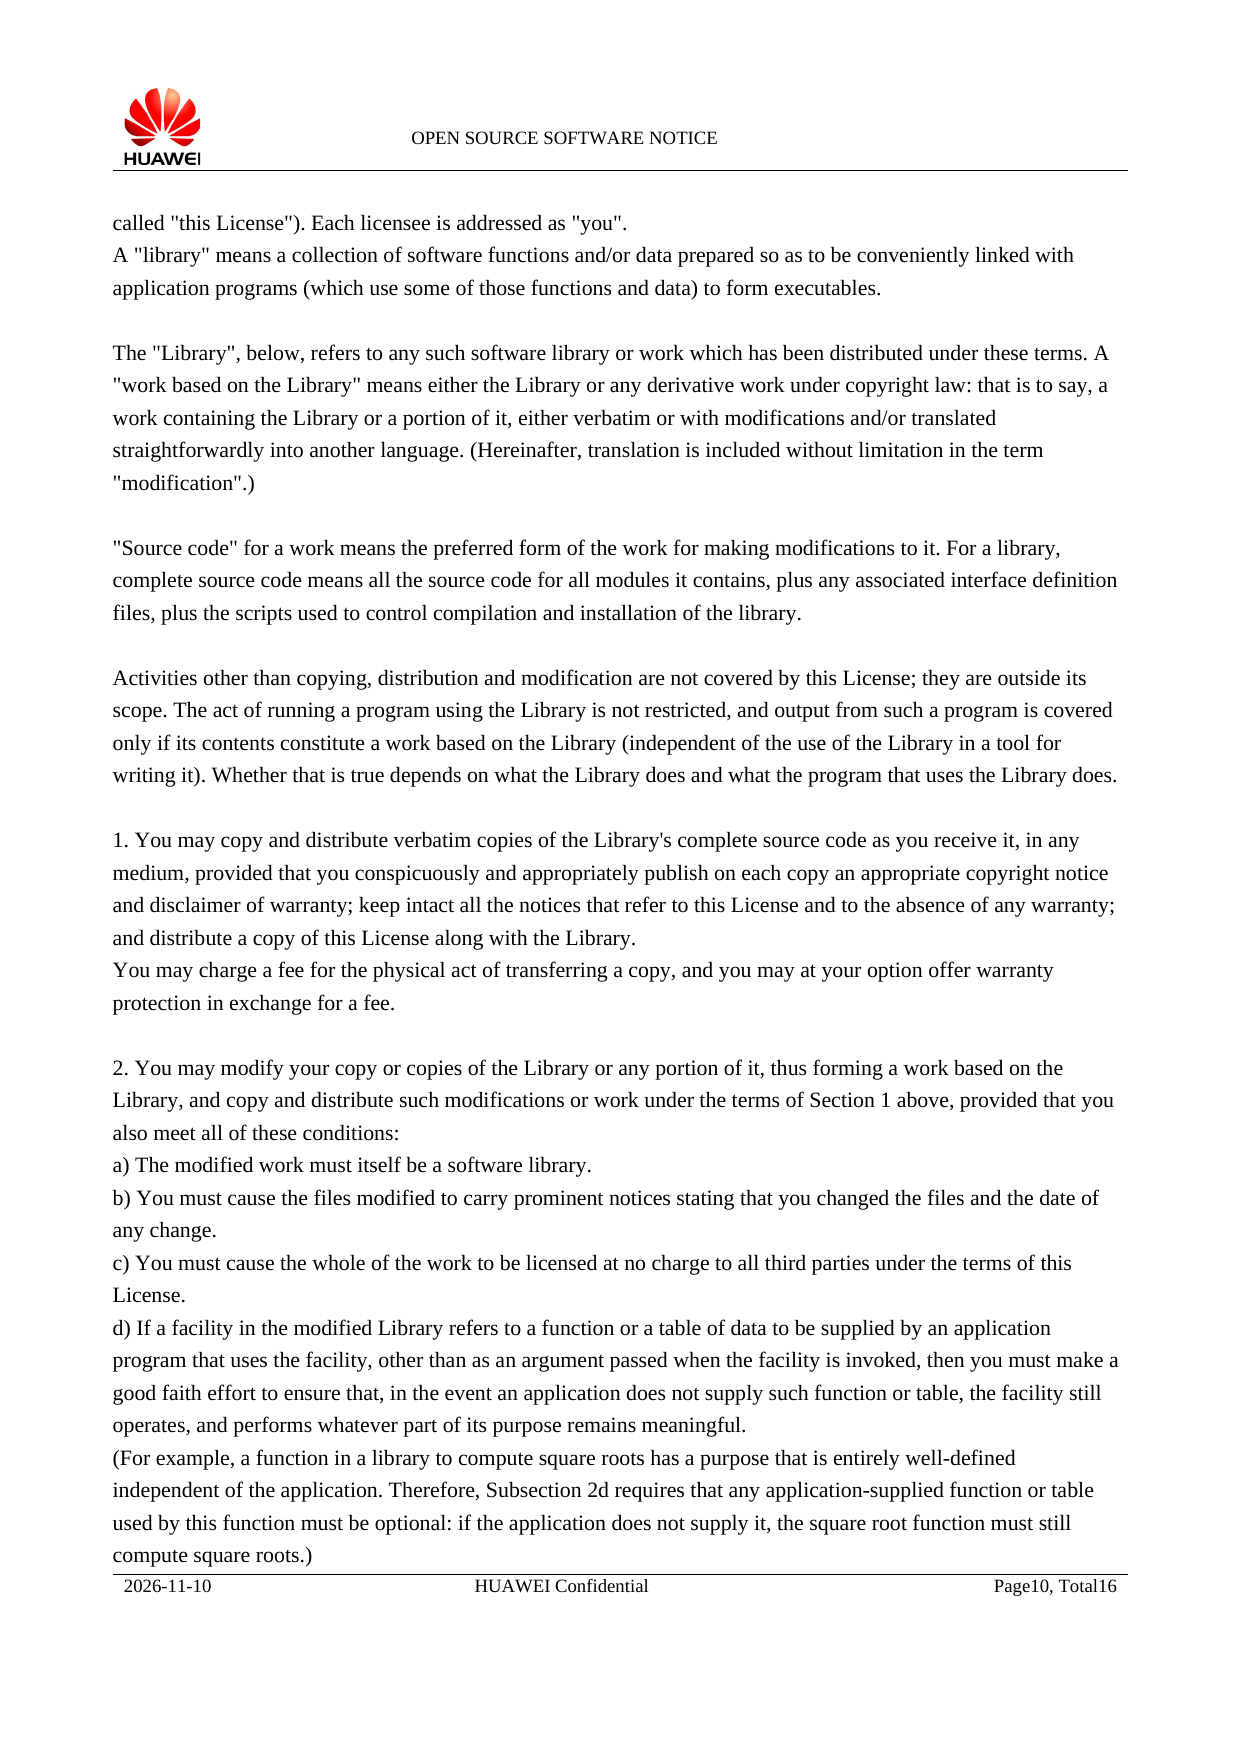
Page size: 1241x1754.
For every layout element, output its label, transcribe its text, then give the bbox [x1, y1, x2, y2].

picture [124, 88, 201, 165]
